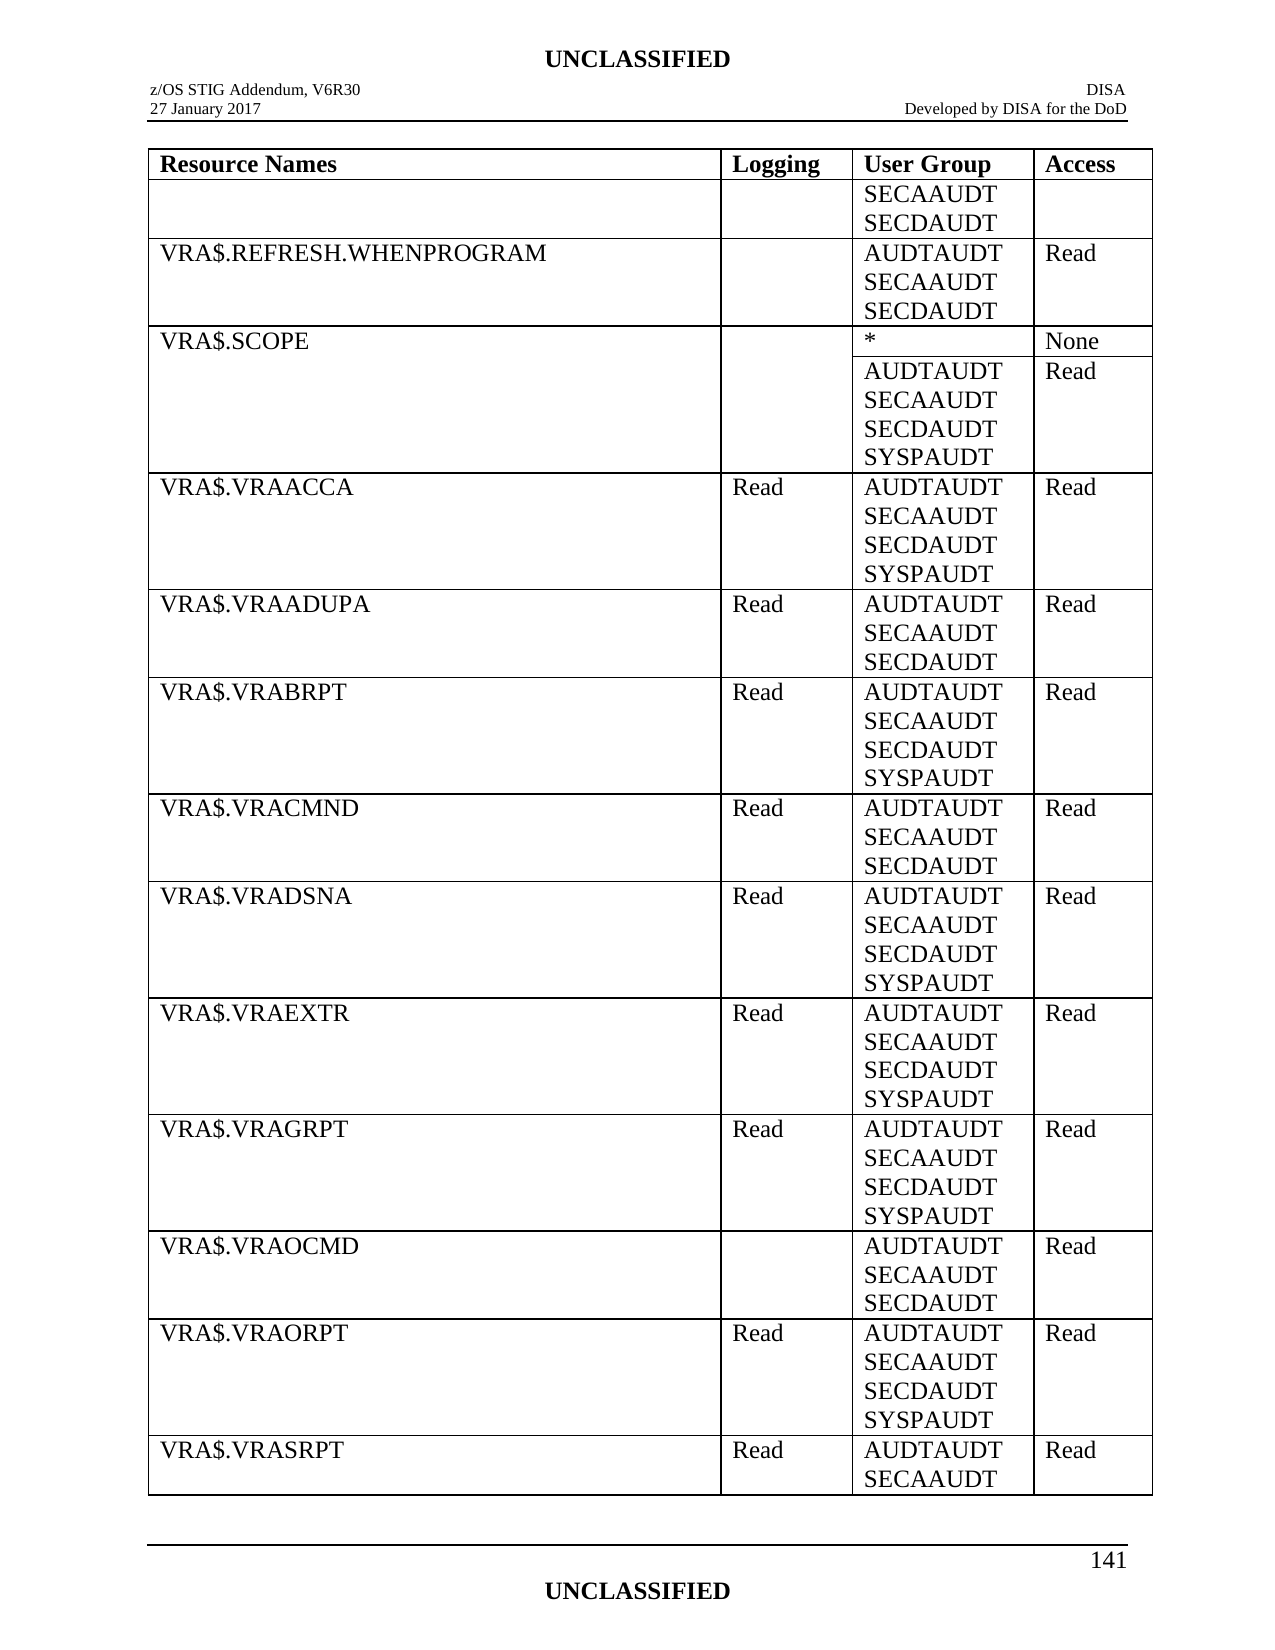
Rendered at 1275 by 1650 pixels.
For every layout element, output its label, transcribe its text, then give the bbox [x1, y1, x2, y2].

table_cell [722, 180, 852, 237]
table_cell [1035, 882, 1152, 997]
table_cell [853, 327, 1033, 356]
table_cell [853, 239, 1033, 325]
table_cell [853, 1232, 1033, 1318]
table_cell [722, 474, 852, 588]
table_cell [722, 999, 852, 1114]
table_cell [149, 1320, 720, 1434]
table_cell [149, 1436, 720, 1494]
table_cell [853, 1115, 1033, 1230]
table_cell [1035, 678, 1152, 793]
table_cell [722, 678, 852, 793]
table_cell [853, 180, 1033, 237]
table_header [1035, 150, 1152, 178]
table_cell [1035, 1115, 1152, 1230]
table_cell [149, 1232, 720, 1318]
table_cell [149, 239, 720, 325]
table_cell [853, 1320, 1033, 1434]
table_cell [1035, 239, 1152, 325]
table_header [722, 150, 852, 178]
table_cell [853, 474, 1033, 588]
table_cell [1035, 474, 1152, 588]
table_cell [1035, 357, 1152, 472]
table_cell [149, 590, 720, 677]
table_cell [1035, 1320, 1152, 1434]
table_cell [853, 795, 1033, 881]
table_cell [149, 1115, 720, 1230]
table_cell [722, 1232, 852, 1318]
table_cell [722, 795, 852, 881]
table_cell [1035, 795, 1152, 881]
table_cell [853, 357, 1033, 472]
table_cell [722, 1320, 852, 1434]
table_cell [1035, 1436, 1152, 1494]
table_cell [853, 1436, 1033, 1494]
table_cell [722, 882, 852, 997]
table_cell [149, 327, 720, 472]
text 141 [135, 1545, 1127, 1573]
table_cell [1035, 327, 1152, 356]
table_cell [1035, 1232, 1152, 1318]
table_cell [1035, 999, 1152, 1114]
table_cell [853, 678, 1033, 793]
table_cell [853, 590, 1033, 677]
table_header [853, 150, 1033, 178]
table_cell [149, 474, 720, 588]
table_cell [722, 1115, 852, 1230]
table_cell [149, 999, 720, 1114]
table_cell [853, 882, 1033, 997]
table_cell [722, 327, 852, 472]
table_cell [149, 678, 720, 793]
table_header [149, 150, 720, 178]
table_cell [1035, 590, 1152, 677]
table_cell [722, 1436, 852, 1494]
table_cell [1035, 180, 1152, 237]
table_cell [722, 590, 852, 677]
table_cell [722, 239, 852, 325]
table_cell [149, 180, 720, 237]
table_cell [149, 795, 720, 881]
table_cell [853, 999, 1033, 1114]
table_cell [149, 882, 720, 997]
